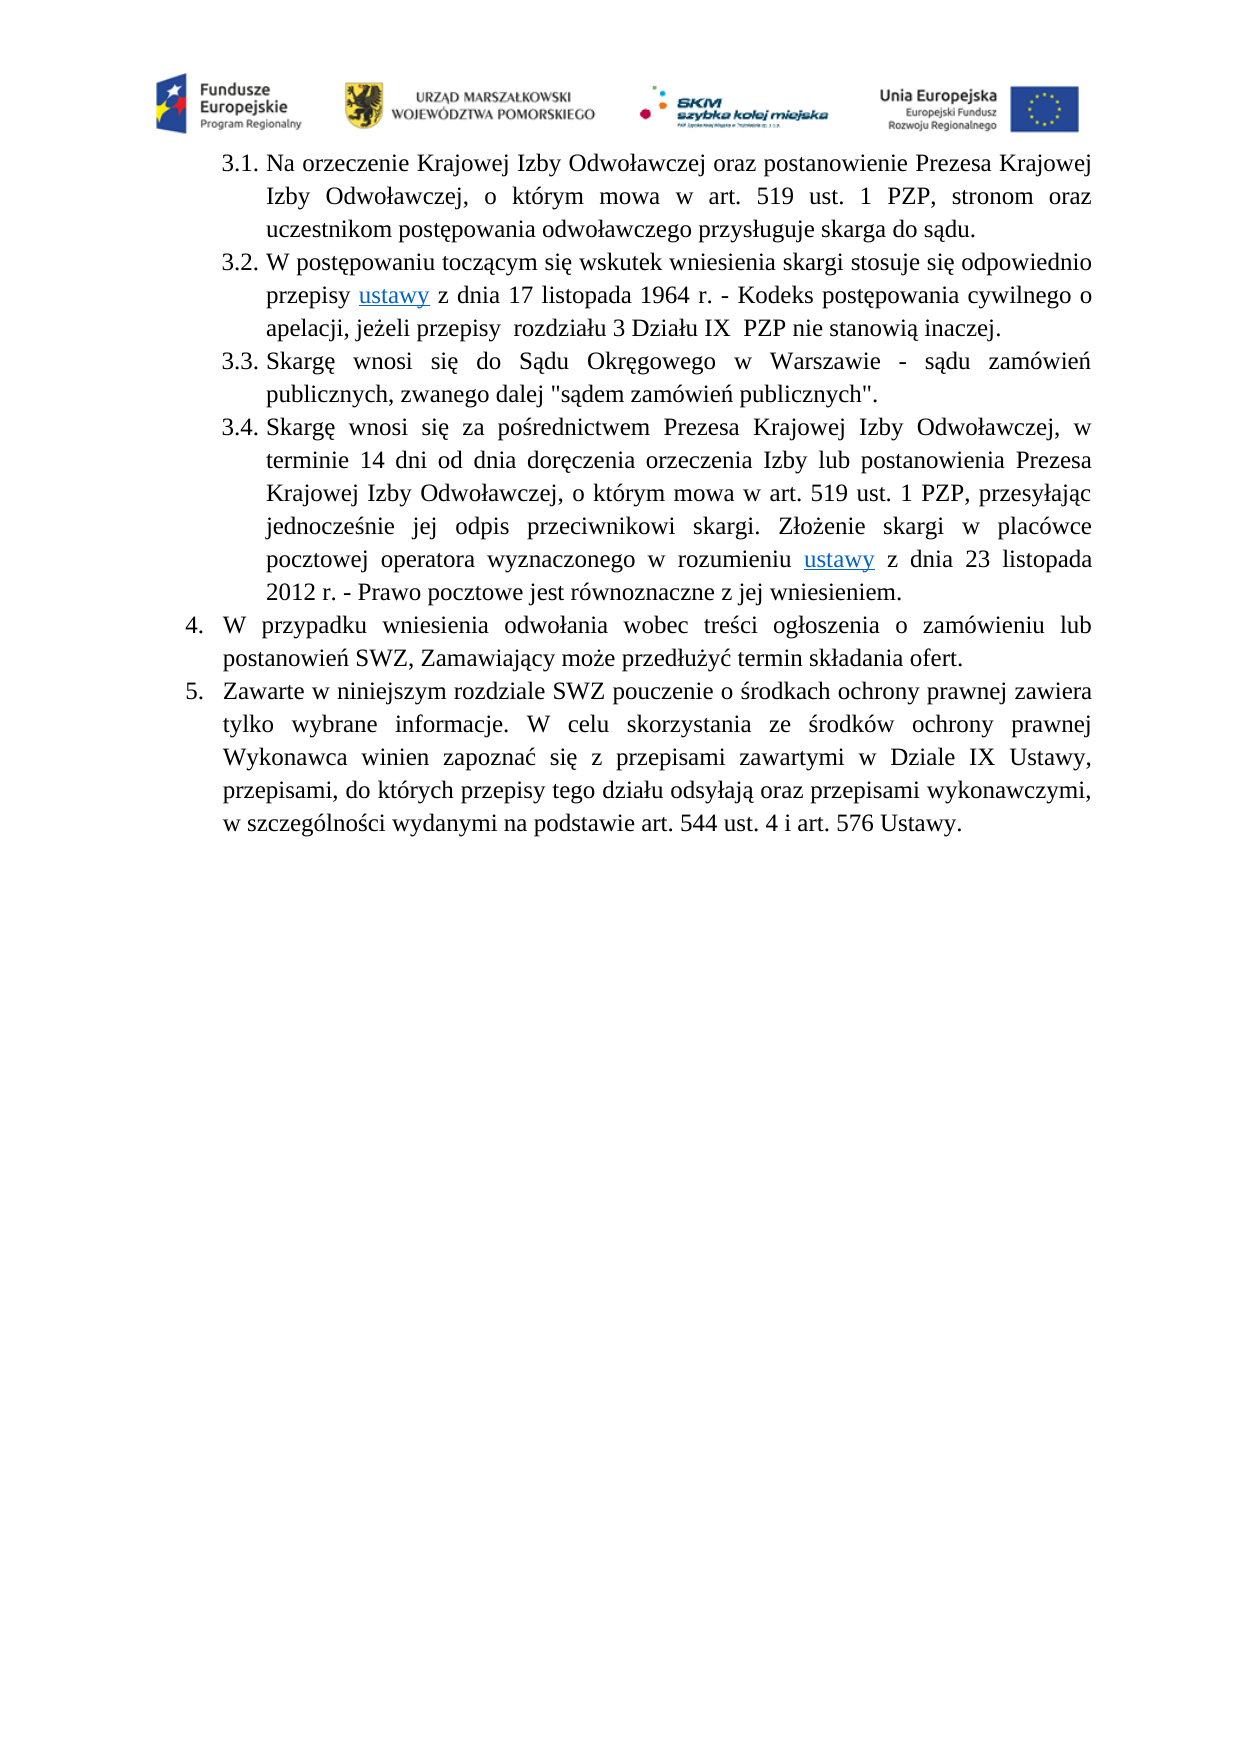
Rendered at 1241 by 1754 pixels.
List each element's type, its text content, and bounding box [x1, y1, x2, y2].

list Zawarte w niniejszym rozdziale SWZ pouczenie o środkach ochrony prawnej zawiera tylko wybrane informacje. W celu skorzystania ze środków ochrony prawnej Wykonawca winien zapoznać się z przepisami zawartymi w Dziale IX Ustawy, przepisami, do których przepisy tego działu odsyłają oraz przepisami wykonawczymi, w szczególności wydanymi na podstawie art. 544 ust. 4 i art. 576 Ustawy. [185, 676, 1093, 837]
list Na orzeczenie Krajowej Izby Odwoławczej oraz postanowienie Prezesa Krajowej Izby Odwoławczej, o którym mowa w art. 519 ust. 1 PZP, stronom oraz uczestnikom postępowania odwoławczego przysługuje skarga do sądu. [221, 148, 1093, 242]
list W przypadku wniesienia odwołania wobec treści ogłoszenia o zamówieniu lub postanowień SWZ, Zamawiający może przedłużyć termin składania ofert. [185, 610, 1093, 672]
list Skargę wnosi się do Sądu Okręgowego w Warszawie - sądu zamówień publicznych, zwanego dalej "sądem zamówień publicznych". [221, 346, 1093, 408]
list Skargę wnosi się za pośrednictwem Prezesa Krajowej Izby Odwoławczej, w terminie 14 dni od dnia doręczenia orzeczenia Izby lub postanowienia Prezesa Krajowej Izby Odwoławczej, o którym mowa w art. 519 ust. 1 PZP, przesyłając jednocześnie jej odpis przeciwnikowi skargi. Złożenie skargi w placówce pocztowej operatora wyznaczonego w rozumieniu ustawy z dnia 23 listopada 2012 r. - Prawo pocztowe jest równoznaczne z jej wniesieniem. [221, 412, 1093, 606]
list W postępowaniu toczącym się wskutek wniesienia skargi stosuje się odpowiednio przepisy ustawy z dnia 17 listopada 1964 r. - Kodeks postępowania cywilnego o apelacji, jeżeli przepisy rozdziału 3 Działu IX PZP nie stanowią inaczej. [221, 247, 1093, 342]
picture [147, 73, 1093, 148]
